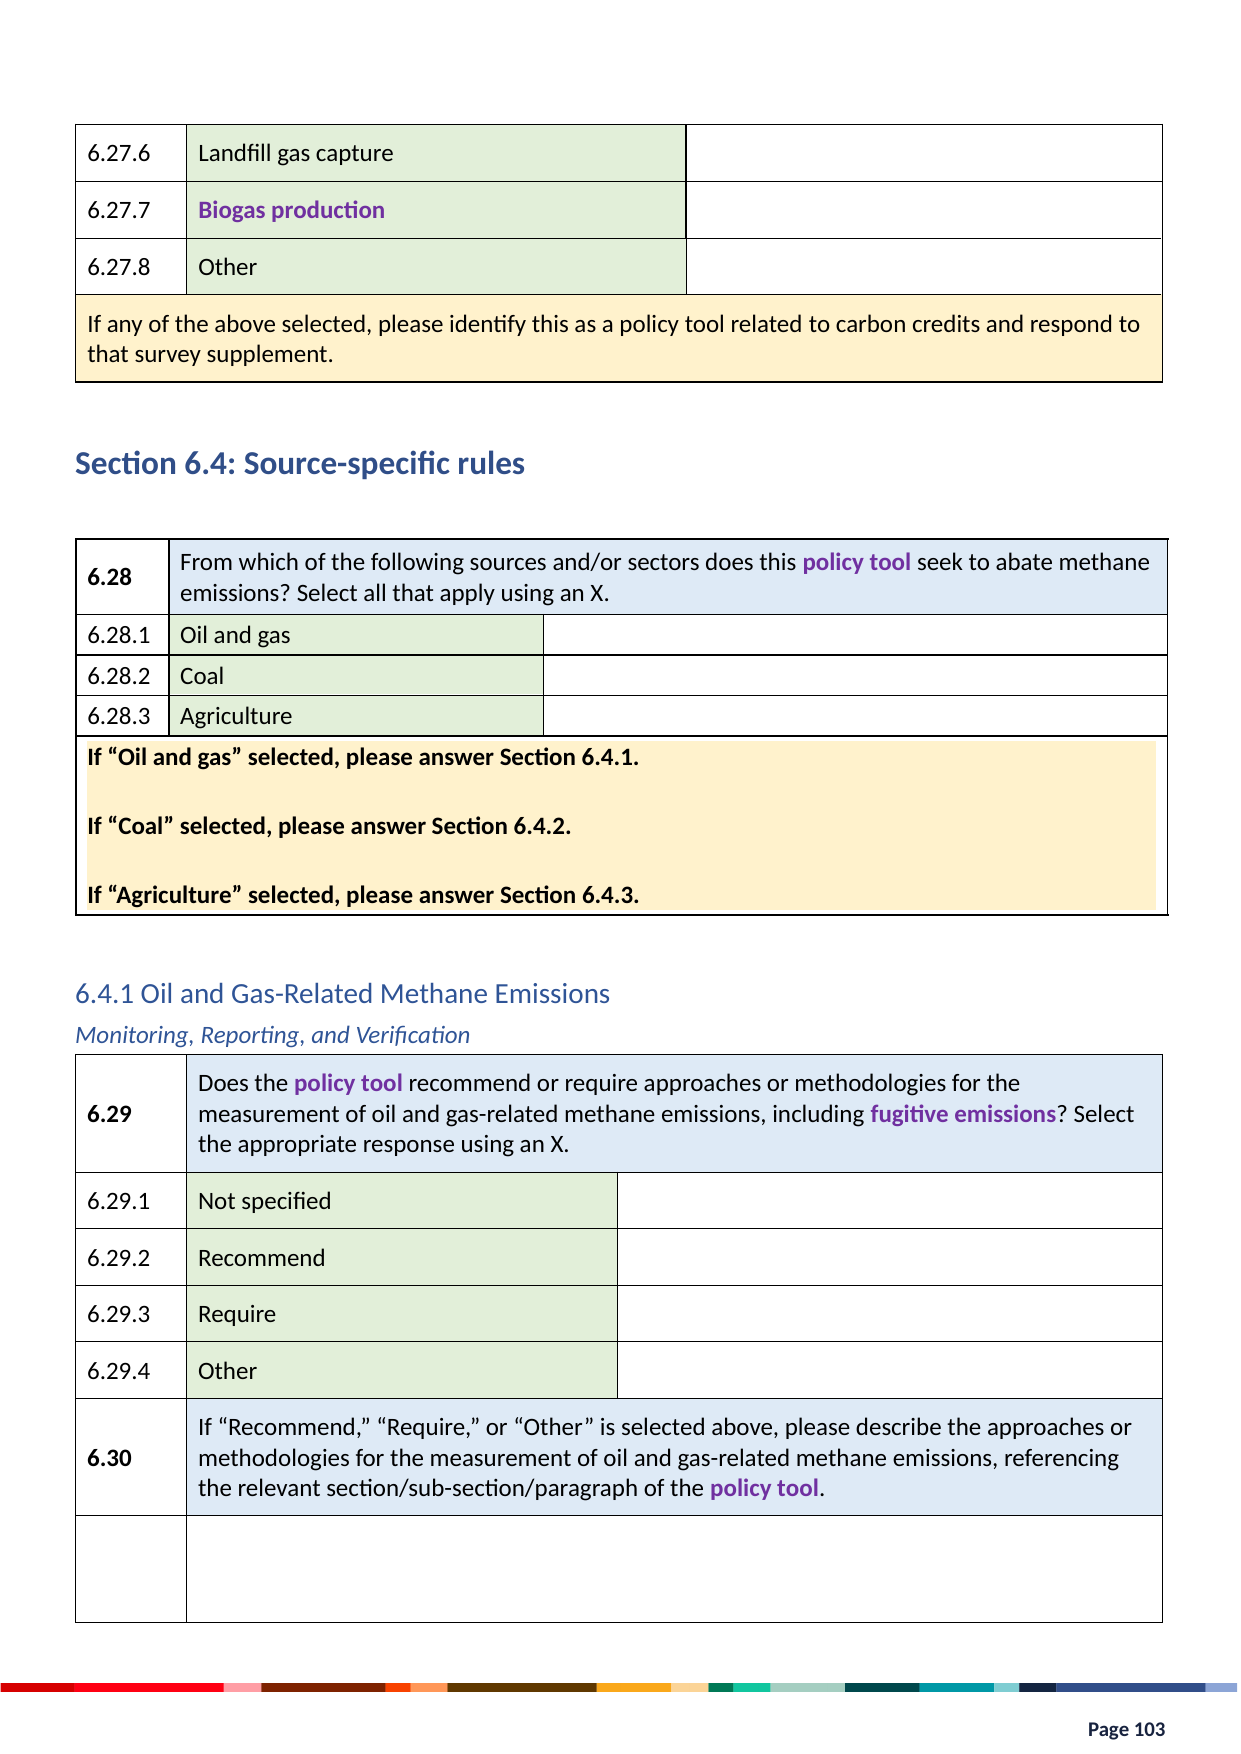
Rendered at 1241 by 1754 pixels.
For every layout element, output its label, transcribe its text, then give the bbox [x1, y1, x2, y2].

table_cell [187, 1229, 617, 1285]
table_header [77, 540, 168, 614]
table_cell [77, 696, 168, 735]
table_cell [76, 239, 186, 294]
subtitle Section 6.4: Source-specific rules [75, 442, 1165, 483]
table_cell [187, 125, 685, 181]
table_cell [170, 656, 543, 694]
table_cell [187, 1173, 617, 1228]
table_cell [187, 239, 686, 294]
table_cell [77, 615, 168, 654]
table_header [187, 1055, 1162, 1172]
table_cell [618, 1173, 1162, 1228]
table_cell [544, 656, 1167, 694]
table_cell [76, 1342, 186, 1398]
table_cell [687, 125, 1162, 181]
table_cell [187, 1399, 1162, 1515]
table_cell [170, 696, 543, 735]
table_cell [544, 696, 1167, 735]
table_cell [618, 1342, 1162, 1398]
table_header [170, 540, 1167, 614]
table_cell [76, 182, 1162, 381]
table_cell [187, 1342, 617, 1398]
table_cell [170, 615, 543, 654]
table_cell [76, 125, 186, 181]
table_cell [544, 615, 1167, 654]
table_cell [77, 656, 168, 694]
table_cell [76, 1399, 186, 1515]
subtitle 6.4.1 Oil and Gas-Related Methane Emissions [75, 975, 1165, 1011]
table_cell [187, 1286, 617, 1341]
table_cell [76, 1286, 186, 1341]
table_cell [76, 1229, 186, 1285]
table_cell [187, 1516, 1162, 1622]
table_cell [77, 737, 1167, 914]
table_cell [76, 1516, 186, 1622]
picture [0, 1683, 1236, 1692]
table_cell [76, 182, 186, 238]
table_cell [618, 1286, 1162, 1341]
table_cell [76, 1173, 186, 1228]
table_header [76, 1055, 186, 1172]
subtitle Monitoring, Reporting, and Verification [75, 1019, 1165, 1050]
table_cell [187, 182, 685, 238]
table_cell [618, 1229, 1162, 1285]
